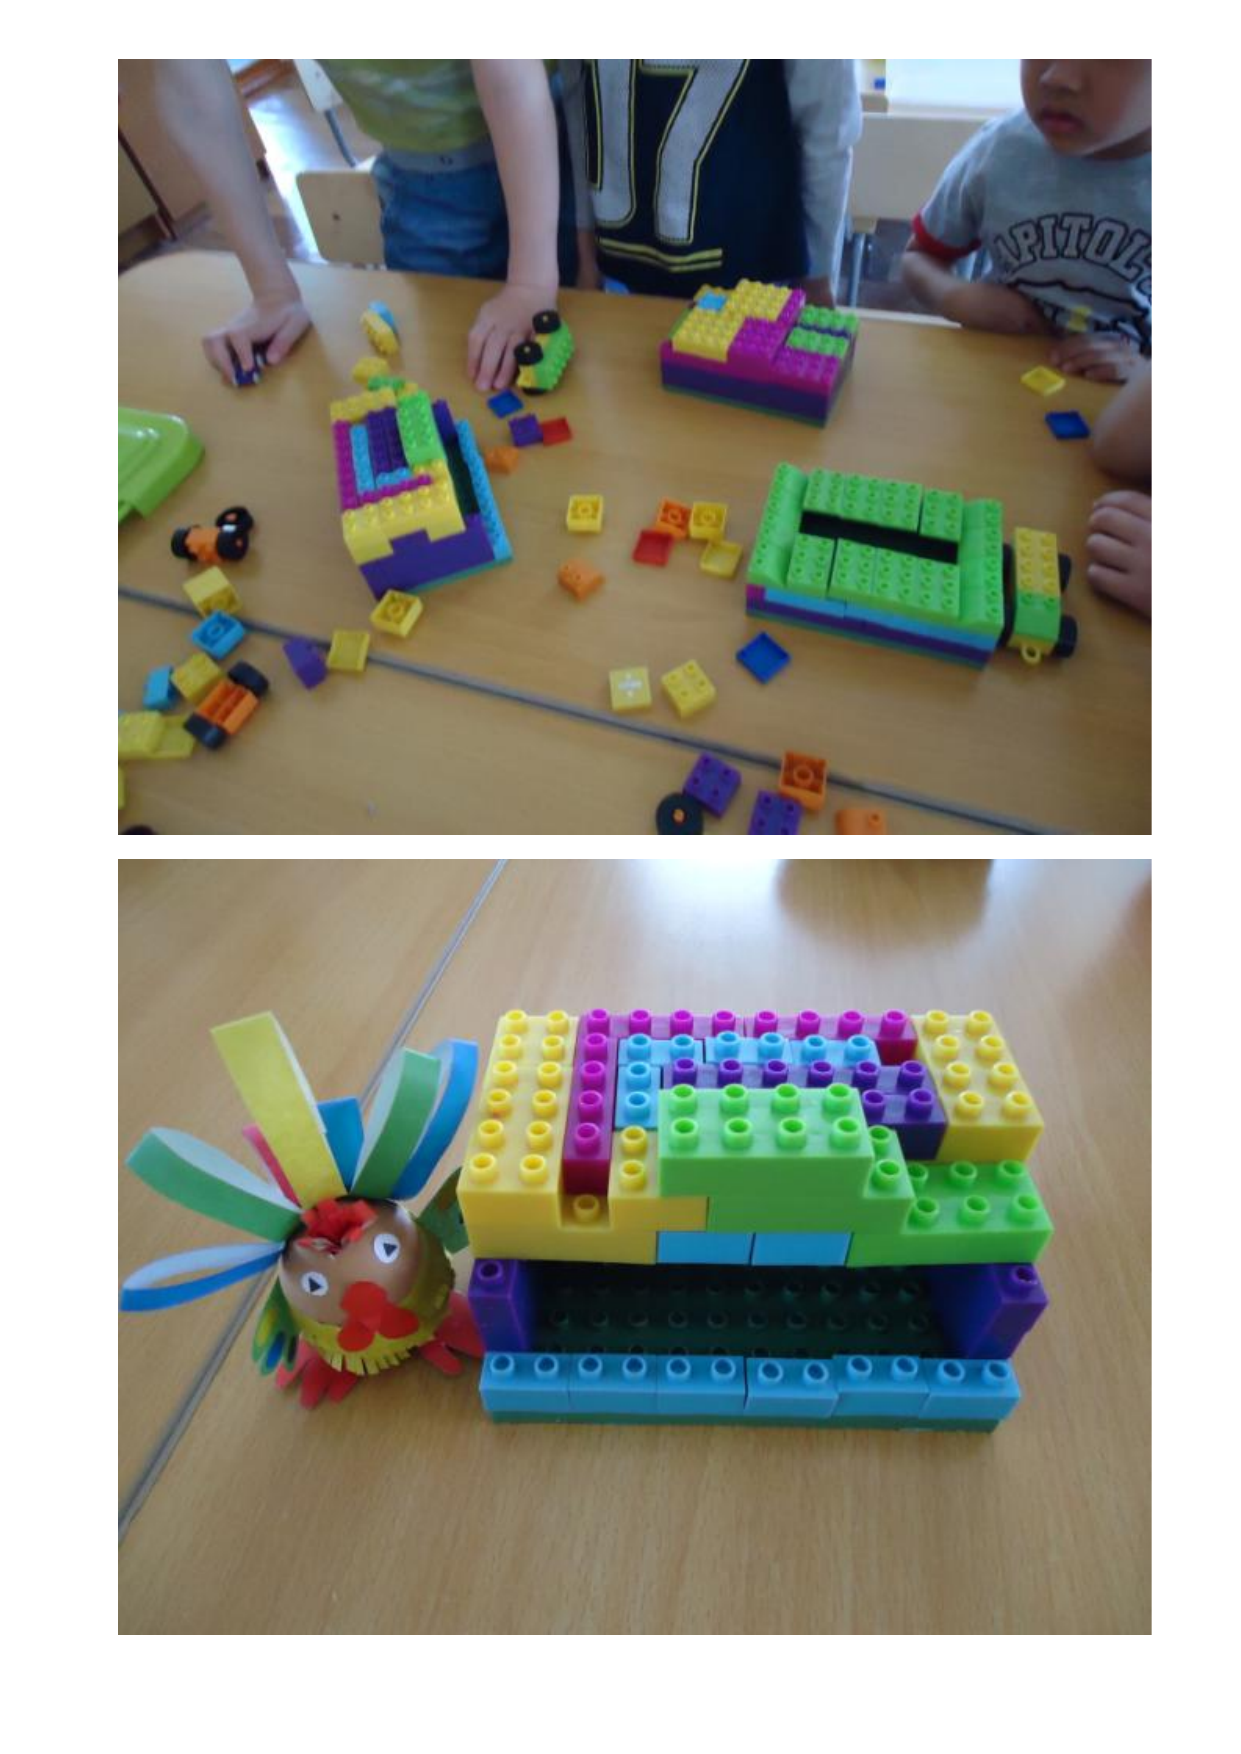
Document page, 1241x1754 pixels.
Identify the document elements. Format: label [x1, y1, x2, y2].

picture [118, 859, 1152, 1635]
picture [118, 59, 1152, 835]
